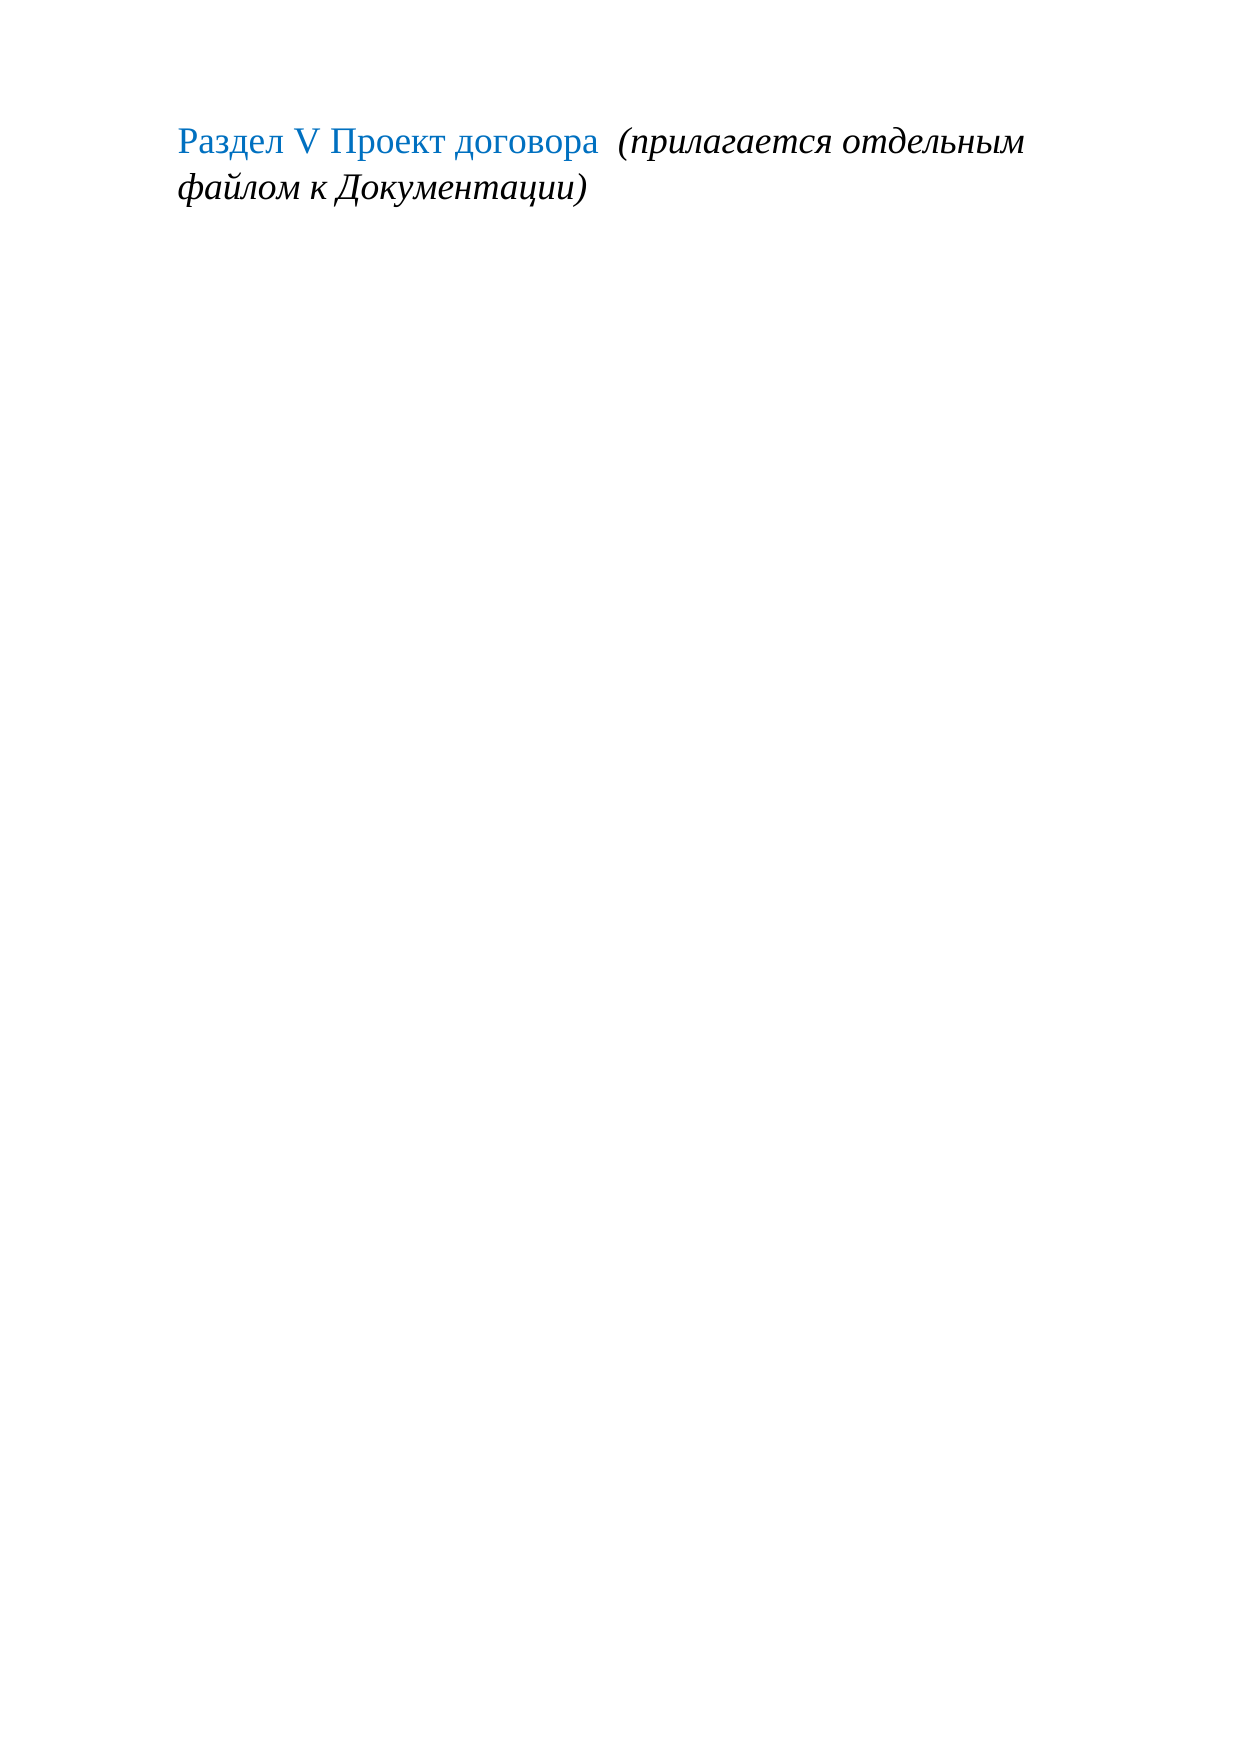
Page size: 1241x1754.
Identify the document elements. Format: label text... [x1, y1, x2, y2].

text Раздел V Проект договора (прилагается отдельным файлом к Документации) [177, 118, 1152, 208]
